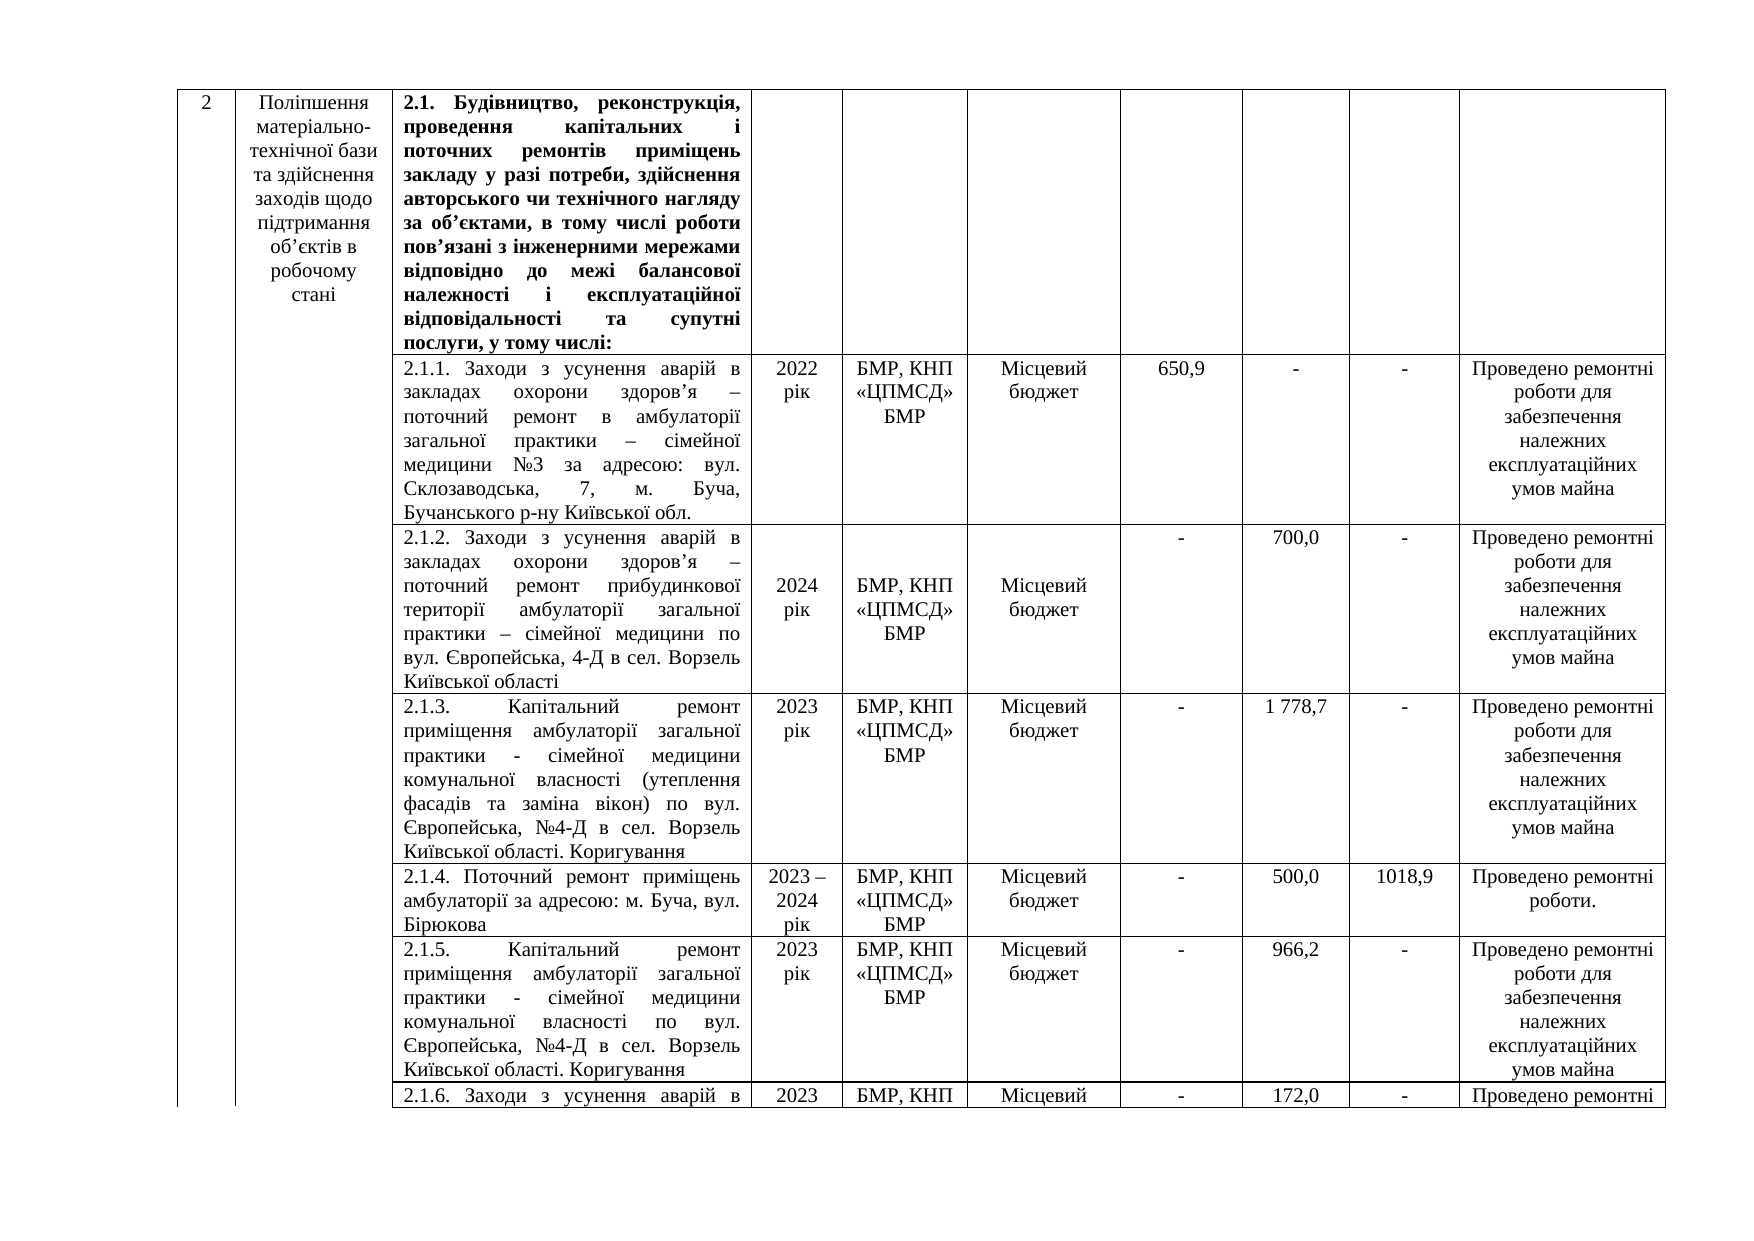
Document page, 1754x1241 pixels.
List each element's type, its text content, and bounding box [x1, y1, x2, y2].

table_cell [968, 90, 1120, 354]
table_cell 2023 рік [752, 694, 842, 863]
table_cell Поліпшення матеріально-технічної бази та здійснення заходів щодо підтримання об’єктів в робочому стані [235, 90, 392, 1107]
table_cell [843, 1083, 967, 1107]
table_cell Місцевий бюджет [968, 355, 1120, 524]
table_cell 2.1.3. Капітальний ремонт приміщення амбулаторії загальної практики - сімейної медицини комунальної власності (утеплення фасадів та заміна вікон) по вул. Європейська, №4-Д в сел. Ворзель Київської області. Коригування [393, 694, 751, 863]
table_cell Місцевий бюджет [968, 864, 1120, 936]
table_cell - [1350, 694, 1459, 863]
table_cell 2023 рік [752, 1083, 842, 1107]
table_cell - [1350, 937, 1459, 1081]
table_cell - [1121, 525, 1242, 693]
table_cell БМР, КНП «ЦПМСД» БМР [843, 525, 967, 693]
table_cell Проведено ремонтні роботи для забезпечення належних експлуатаційних умов майна [1460, 937, 1665, 1081]
table_cell 2.1. Будівництво, реконструкція, проведення капітальних і поточних ремонтів приміщень закладу у разі потреби, здійснення авторського чи технічного нагляду за об’єктами, в тому числі роботи пов’язані з інженерними мережами відповідно до межі балансової належності і експлуатаційної відповідальності та супутні послуги, у тому числі: [393, 90, 751, 354]
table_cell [1460, 1083, 1665, 1107]
table_cell [1121, 90, 1242, 354]
table_cell 1 778,7 [1243, 694, 1349, 863]
table_cell - [1243, 355, 1349, 524]
table_cell Місцевий бюджет [968, 1083, 1120, 1107]
table_cell Місцевий бюджет [968, 694, 1120, 863]
table_cell [752, 90, 842, 354]
table_cell [843, 90, 967, 354]
table_cell БМР, КНП «ЦПМСД» БМР [843, 937, 967, 1081]
table_cell 2023 рік [752, 937, 842, 1081]
table_cell 2.1.2. Заходи з усунення аварій в закладах охорони здоров’я – поточний ремонт прибудинкової території амбулаторії загальної практики – сімейної медицини по вул. Європейська, 4-Д в сел. Ворзель Київської області [393, 525, 751, 693]
table_cell БМР, КНП «ЦПМСД» БМР [843, 694, 967, 863]
table_cell БМР, КНП «ЦПМСД» БМР [843, 355, 967, 524]
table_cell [393, 1083, 751, 1107]
table_cell Проведено ремонтні роботи. [1460, 864, 1665, 936]
table_cell Місцевий бюджет [968, 937, 1120, 1081]
table_cell [1243, 90, 1349, 354]
table_cell 650,9 [1121, 355, 1242, 524]
table_cell 2.1.4. Поточний ремонт приміщень амбулаторії за адресою: м. Буча, вул. Бірюкова [393, 864, 751, 936]
table_cell Проведено ремонтні роботи для забезпечення належних експлуатаційних умов майна [1460, 694, 1665, 863]
table_cell - [1350, 525, 1459, 693]
table_cell 500,0 [1243, 864, 1349, 936]
table_cell 2 [178, 90, 235, 1107]
table_cell [1460, 90, 1665, 354]
table_cell Місцевий бюджет [968, 525, 1120, 693]
table_cell 2.1.5. Капітальний ремонт приміщення амбулаторії загальної практики - сімейної медицини комунальної власності по вул. Європейська, №4-Д в сел. Ворзель Київської області. Коригування [393, 937, 751, 1081]
table_cell - [1121, 864, 1242, 936]
table_cell 172,0 [1243, 1083, 1349, 1107]
table_cell 2023 – 2024 рік [752, 864, 842, 936]
table_cell - [1121, 1083, 1242, 1107]
table_cell [1350, 90, 1459, 354]
table_cell - [1350, 355, 1459, 524]
table_cell 1018,9 [1350, 864, 1459, 936]
table_cell - [1350, 1083, 1459, 1107]
table_cell 2024 рік [752, 525, 842, 693]
table_cell 700,0 [1243, 525, 1349, 693]
table_cell 966,2 [1243, 937, 1349, 1081]
table_cell БМР, КНП «ЦПМСД» БМР [843, 864, 967, 936]
table_cell Проведено ремонтні роботи для забезпечення належних експлуатаційних умов майна [1460, 355, 1665, 524]
table_cell 2022 рік [752, 355, 842, 524]
table_cell - [1121, 694, 1242, 863]
table_cell Проведено ремонтні роботи для забезпечення належних експлуатаційних умов майна [1460, 525, 1665, 693]
table_cell 2.1.1. Заходи з усунення аварій в закладах охорони здоров’я – поточний ремонт в амбулаторії загальної практики – сімейної медицини №3 за адресою: вул. Склозаводська, 7, м. Буча, Бучанського р-ну Київської обл. [393, 355, 751, 524]
table_cell - [1121, 937, 1242, 1081]
